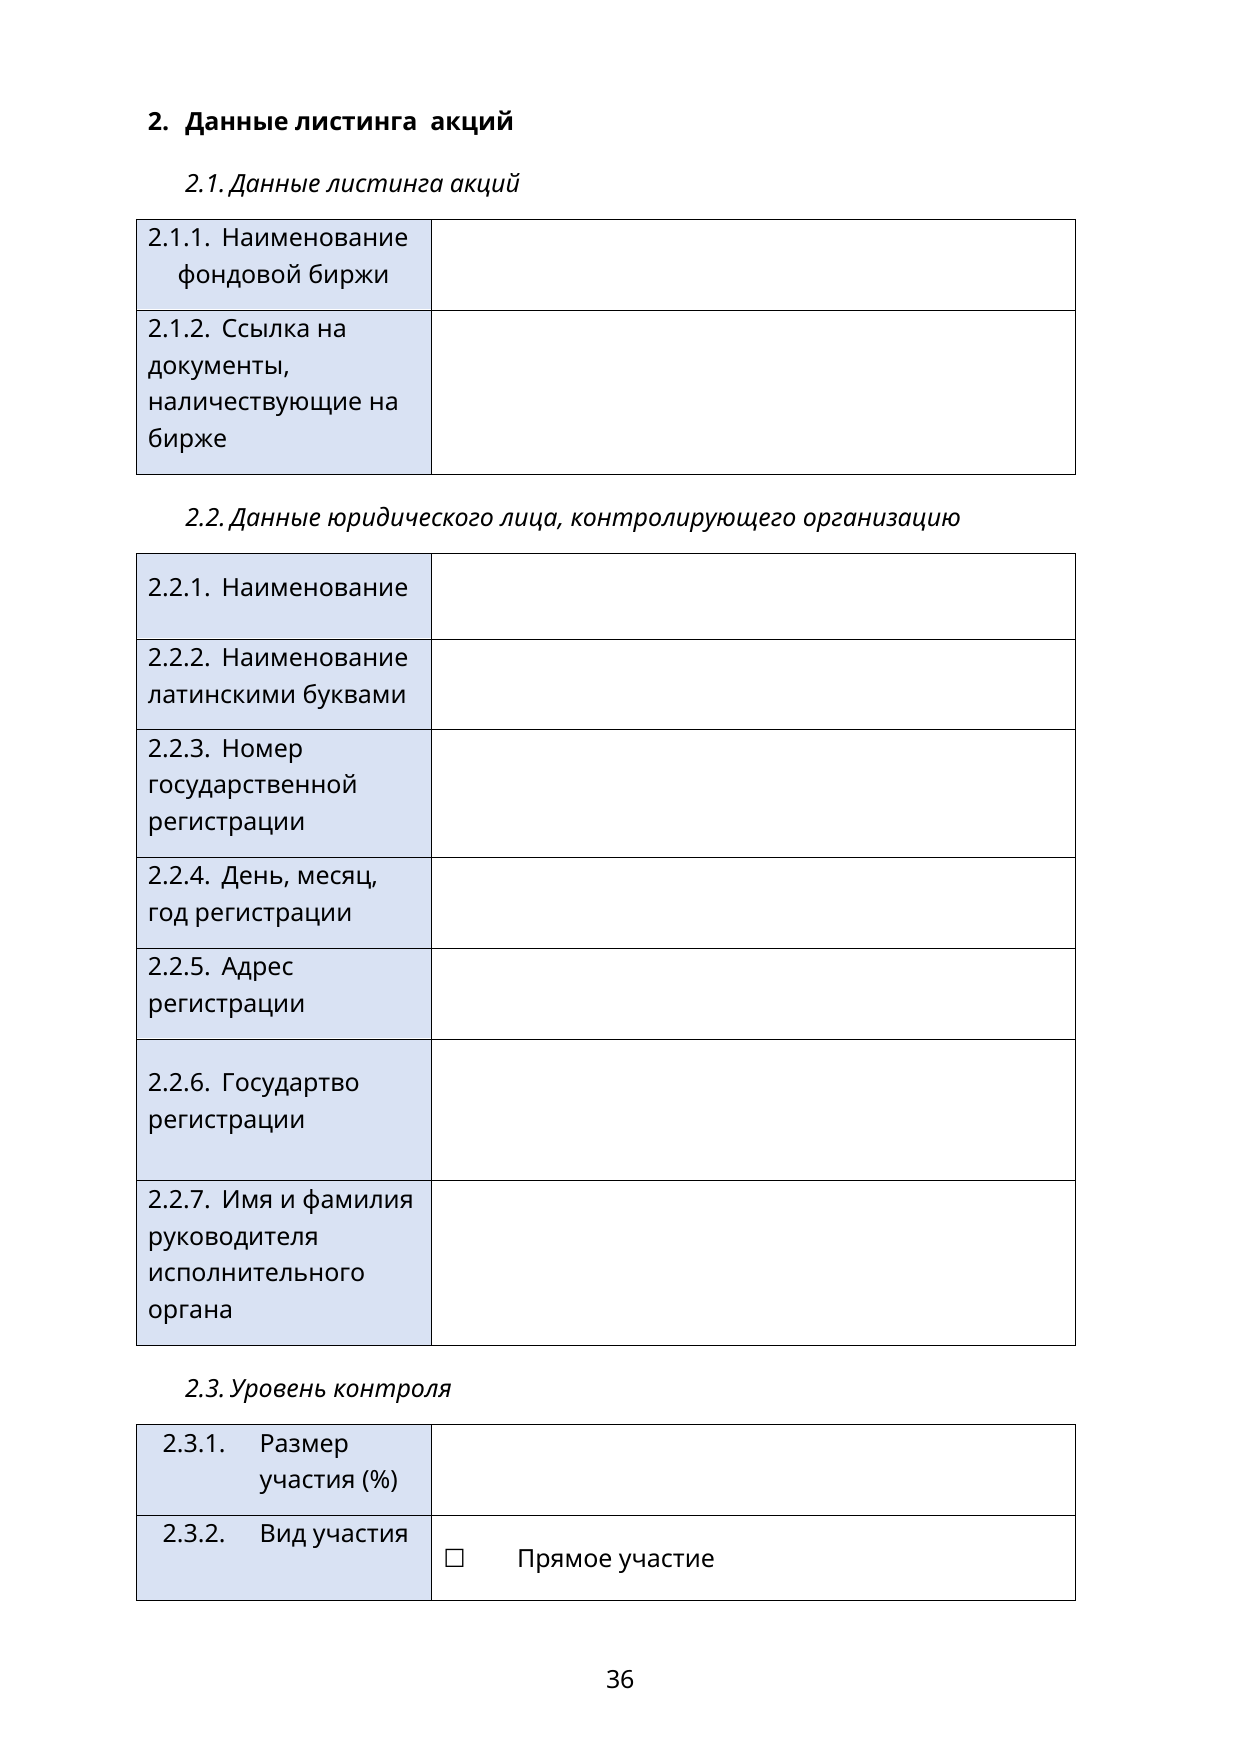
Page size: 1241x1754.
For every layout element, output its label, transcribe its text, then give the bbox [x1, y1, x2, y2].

table_cell Наименование латинскими буквами [137, 640, 431, 729]
table_cell [432, 858, 1075, 948]
table_cell [432, 311, 1075, 474]
table_cell [432, 949, 1075, 1038]
table_cell Ссылка на документы, наличествующие на бирже [137, 311, 431, 474]
list Данные листинга акций [148, 103, 1092, 137]
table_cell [432, 1516, 1075, 1600]
table_cell [432, 1040, 1075, 1180]
table_header [432, 554, 1075, 638]
table_cell Адрес регистрации [137, 949, 431, 1038]
table_cell [432, 640, 1075, 729]
table_cell [432, 730, 1075, 857]
table_header [432, 1425, 1075, 1515]
table_header Наименование фондовой биржи [137, 220, 431, 309]
table_cell День, месяц, год регистрации [137, 858, 431, 948]
list Данные листинга акций [185, 165, 1092, 199]
table_header Размер участия (%) [137, 1425, 431, 1515]
table_header Наименование [137, 554, 431, 638]
table_cell Вид участия [137, 1516, 431, 1600]
table_header [432, 220, 1075, 309]
table_cell Номер государственной регистрации [137, 730, 431, 857]
list Уровень контроля [185, 1371, 1092, 1405]
list Данные юридического лица, контролирующего организацию [185, 500, 1092, 534]
table_cell [432, 1181, 1075, 1345]
table_cell Государтво регистрации [137, 1040, 431, 1180]
table_cell Имя и фамилия руководителя исполнительного органа [137, 1181, 431, 1345]
